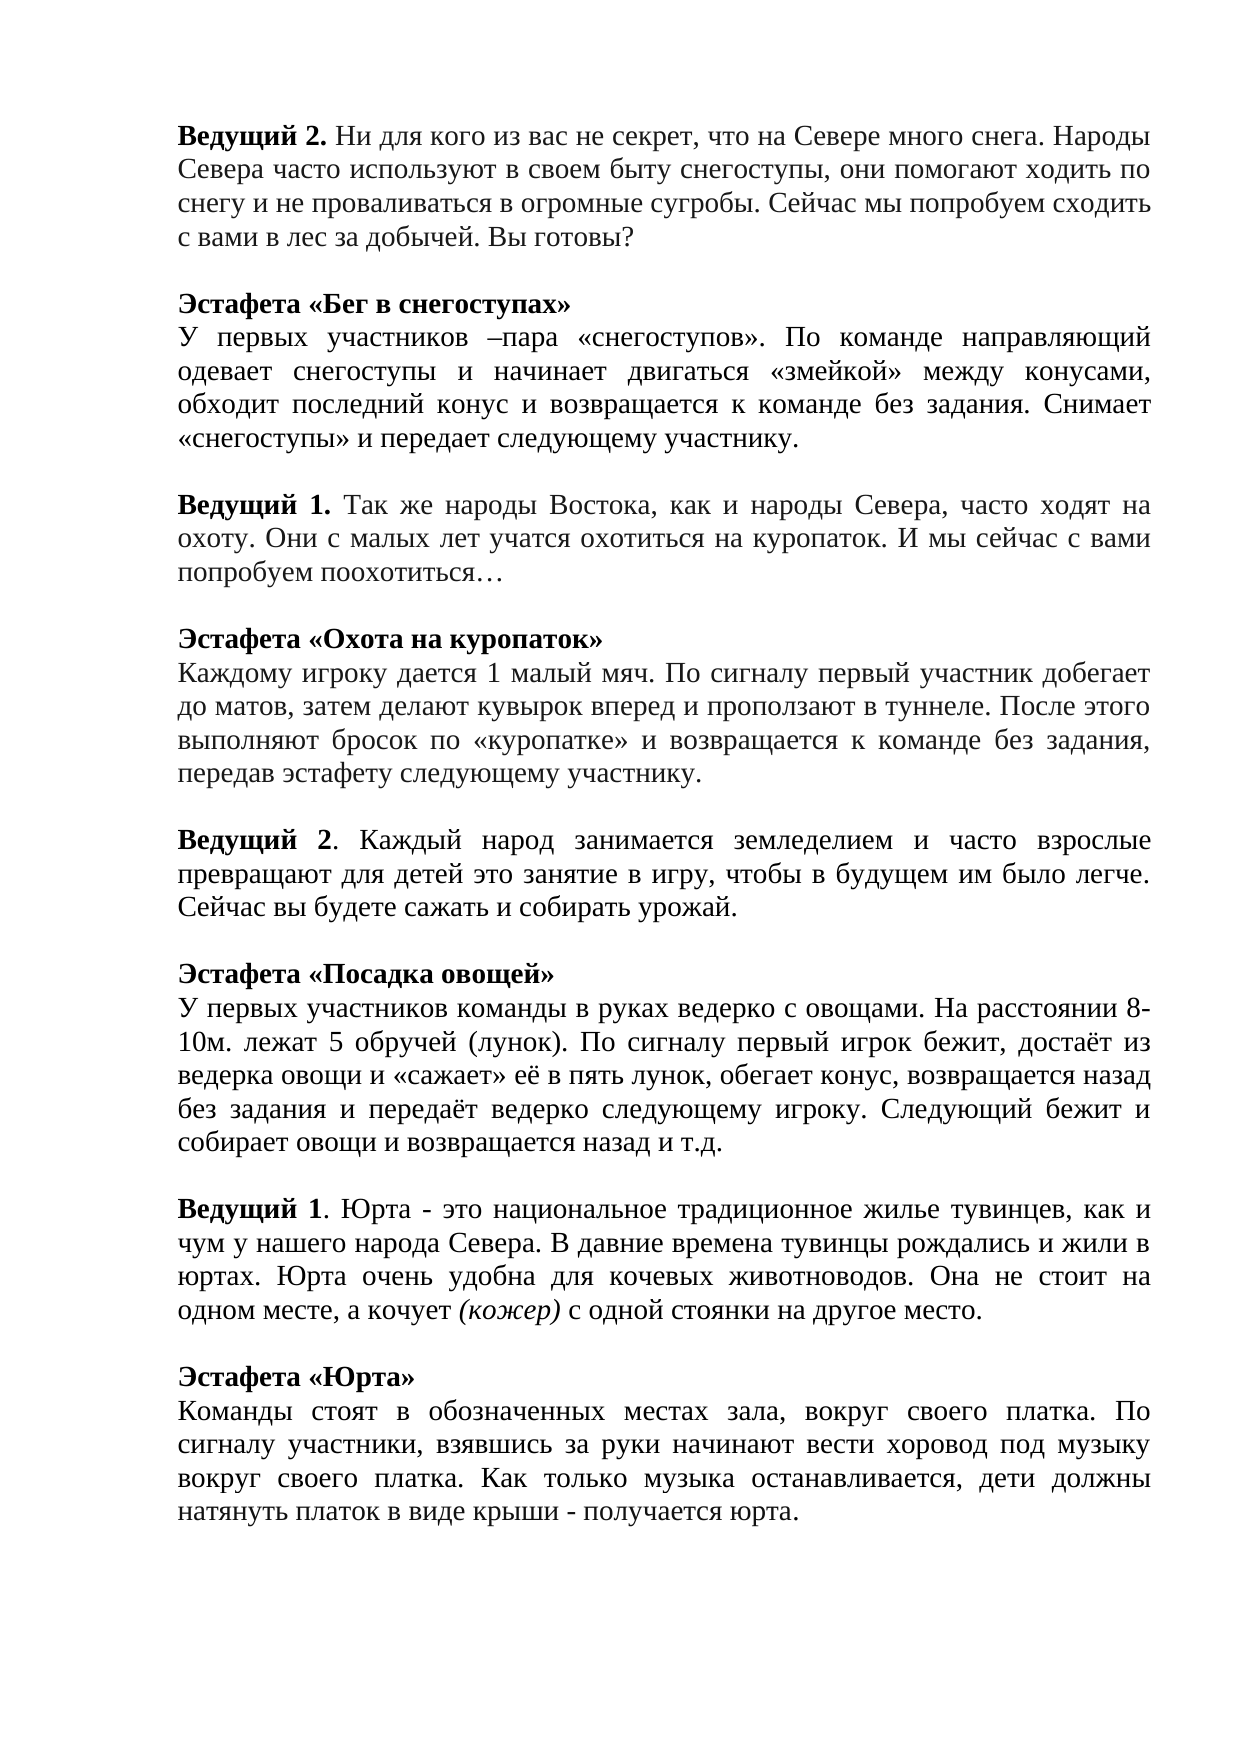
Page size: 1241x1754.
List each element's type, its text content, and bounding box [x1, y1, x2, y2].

text Команды стоят в обозначенных местах зала, вокруг своего платка. По сигналу участники, взявшись за руки начинают вести хоровод под музыку вокруг своего платка. Как только музыка останавливается, дети должны натянуть платок в виде крыши - получается юрта. [177, 1393, 1152, 1527]
text Ведущий 1. Юрта - это национальное традиционное жилье тувинцев, как и чум у нашего народа Севера. В давние времена тувинцы рождались и жили в юртах. Юрта очень удобна для кочевых животноводов. Она не стоит на одном месте, а кочует (кожер) с одной стоянки на другое место. [177, 1191, 1152, 1326]
text Ведущий 2. Ни для кого из вас не секрет, что на Севере много снега. Народы Севера часто используют в своем быту снегоступы, они помогают ходить по снегу и не проваливаться в огромные сугробы. Сейчас мы попробуем сходить с вами в лес за добычей. Вы готовы? [177, 118, 1152, 252]
text Эстафета «Бег в снегоступах» [177, 286, 1152, 319]
text У первых участников –пара «снегоступов». По команде направляющий одевает снегоступы и начинает двигаться «змейкой» между конусами, обходит последний конус и возвращается к команде без задания. Снимает «снегоступы» и передает следующему участнику. [177, 319, 1152, 453]
text Эстафета «Охота на куропаток» [177, 621, 1152, 655]
text Эстафета «Посадка овощей» [177, 957, 1152, 990]
text У первых участников команды в руках ведерко с овощами. На расстоянии 8-10м. лежат 5 обручей (лунок). По сигналу первый игрок бежит, достаёт из ведерка овощи и «сажает» её в пять лунок, обегает конус, возвращается назад без задания и передаёт ведерко следующему игроку. Следующий бежит и собирает овощи и возвращается назад и т.д. [177, 990, 1152, 1158]
text Эстафета «Юрта» [177, 1359, 1152, 1393]
text Каждому игроку дается 1 малый мяч. По сигналу первый участник добегает до матов, затем делают кувырок вперед и проползают в туннеле. После этого выполняют бросок по «куропатке» и возвращается к команде без задания, передав эстафету следующему участнику. [177, 655, 1152, 789]
text Ведущий 2. Каждый народ занимается земледелием и часто взрослые превращают для детей это занятие в игру, чтобы в будущем им было легче. Сейчас вы будете сажать и собирать урожай. [177, 822, 1152, 923]
text Ведущий 1. Так же народы Востока, как и народы Севера, часто ходят на охоту. Они с малых лет учатся охотиться на куропаток. И мы сейчас с вами попробуем поохотиться… [177, 487, 1152, 588]
